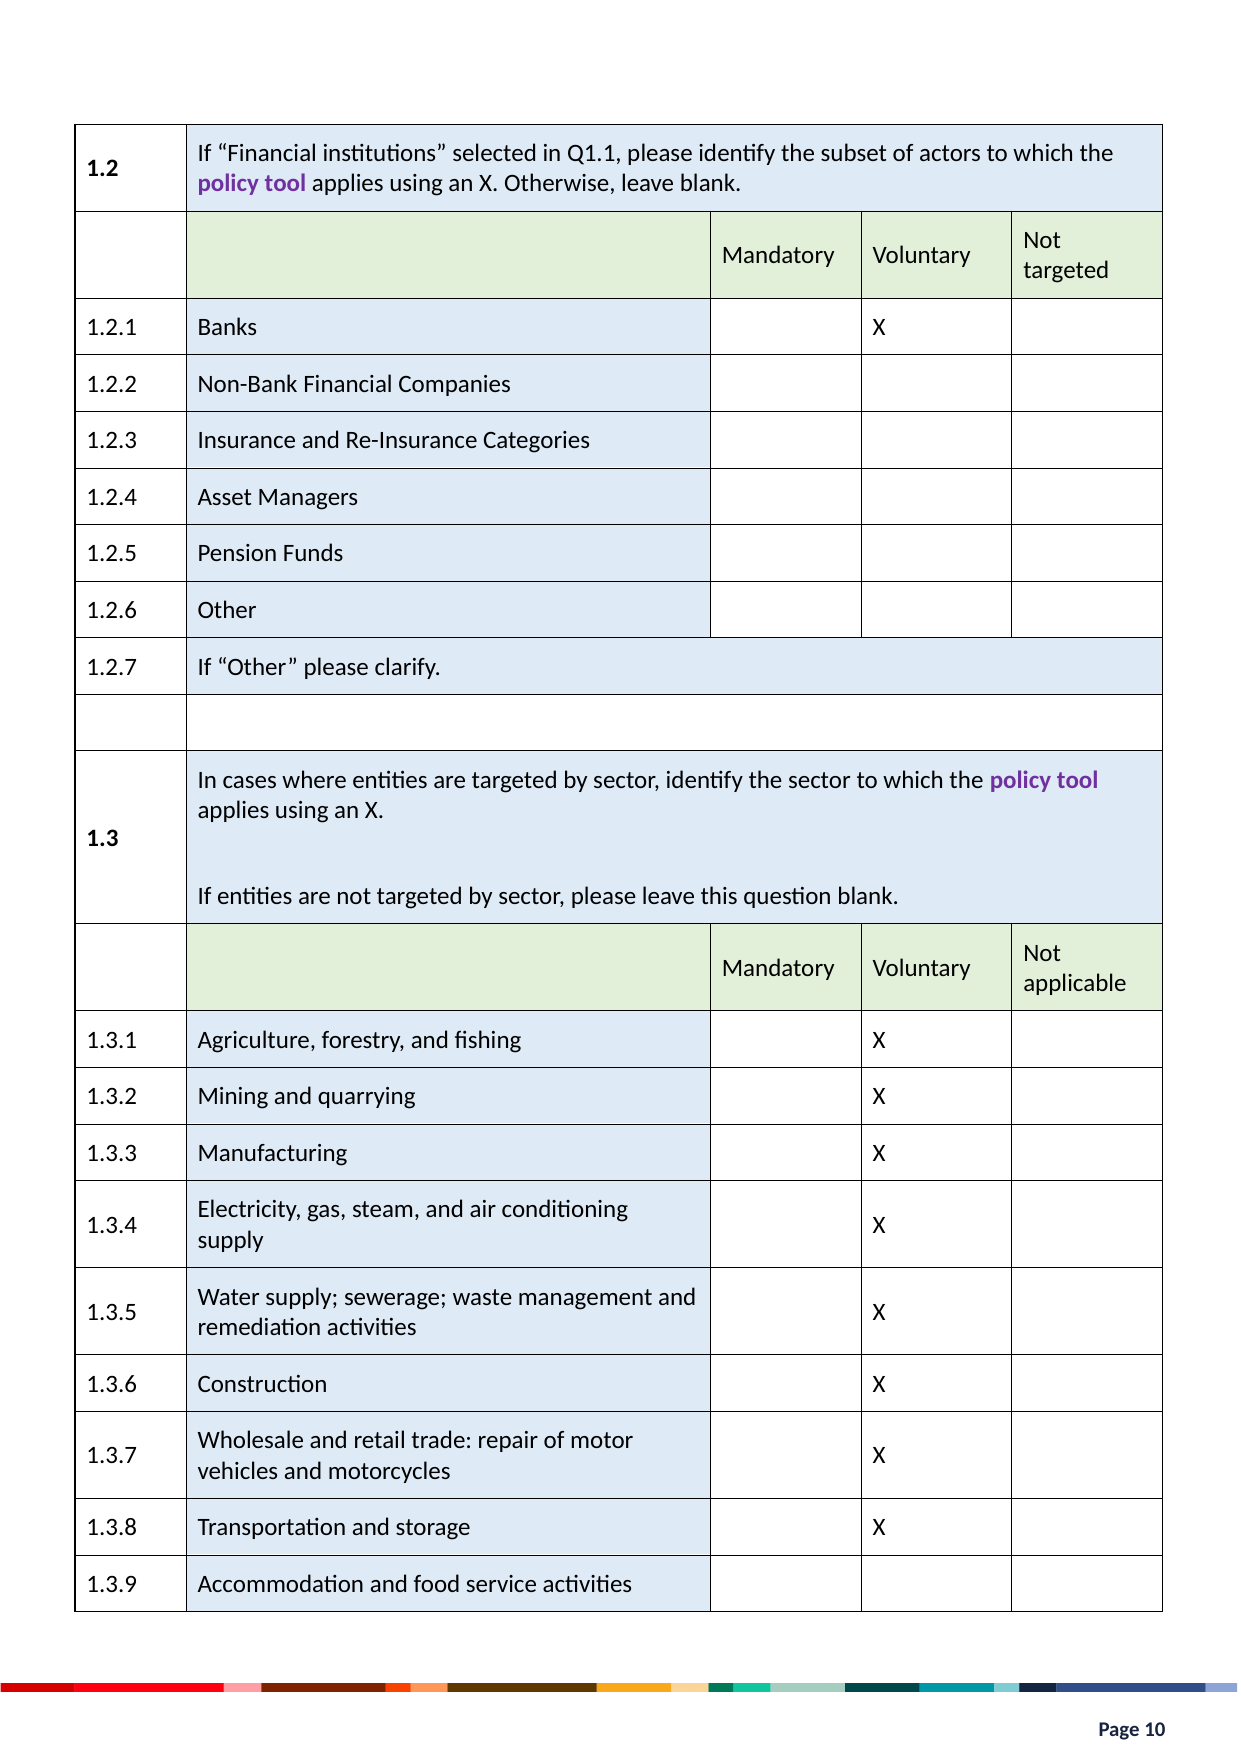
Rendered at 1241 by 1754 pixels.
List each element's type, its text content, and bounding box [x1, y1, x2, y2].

table_cell 1.3.8 [76, 1499, 186, 1554]
table_cell Wholesale and retail trade: repair of motor vehicles and motorcycles [187, 1412, 710, 1498]
table_cell [1012, 1068, 1162, 1123]
table_cell 1.2.1 [76, 299, 186, 354]
table_cell If “Other” please clarify. [187, 638, 1162, 694]
table_cell Not targeted [1012, 212, 1162, 298]
table_cell 1.3.6 [76, 1355, 186, 1411]
table_cell [1012, 1355, 1162, 1411]
table_cell [1012, 1556, 1162, 1611]
table_cell X [862, 1355, 1011, 1411]
table_cell [187, 695, 1162, 750]
table_cell [711, 469, 861, 524]
table_cell [711, 412, 861, 467]
table_cell Non-Bank Financial Companies [187, 355, 710, 411]
table_cell [711, 1499, 861, 1554]
table_cell [1012, 299, 1162, 354]
table_cell Construction [187, 1355, 710, 1411]
table_cell Water supply; sewerage; waste management and remediation activities [187, 1268, 710, 1354]
table_cell Accommodation and food service activities [187, 1556, 710, 1611]
table_cell [711, 1068, 861, 1123]
table_cell 1.3 [76, 751, 186, 923]
table_cell 1.3.9 [76, 1556, 186, 1611]
table_cell [76, 212, 186, 298]
table_cell In cases where entities are targeted by sector, identify the sector to which the policy tool applies using an X. If entities are not targeted by sector, please leave this question blank. [187, 751, 1162, 923]
table_cell 1.3.3 [76, 1125, 186, 1180]
table_cell 1.2.5 [76, 525, 186, 581]
table_cell [711, 1556, 861, 1611]
table_cell [1012, 1011, 1162, 1067]
table_cell [711, 299, 861, 354]
table_cell Agriculture, forestry, and fishing [187, 1011, 710, 1067]
table_cell Pension Funds [187, 525, 710, 581]
table_cell [711, 1355, 861, 1411]
table_cell [711, 1268, 861, 1354]
table_cell X [862, 299, 1011, 354]
table_cell Other [187, 582, 710, 637]
table_cell X [862, 1268, 1011, 1354]
table_cell Insurance and Re-Insurance Categories [187, 412, 710, 467]
table_cell If “Financial institutions” selected in Q1.1, please identify the subset of actors to which the policy tool applies using an X. Otherwise, leave blank. [187, 125, 1162, 211]
table_cell Mandatory [711, 924, 861, 1010]
table_cell Voluntary [862, 924, 1011, 1010]
table_cell [1012, 1412, 1162, 1498]
table_cell [711, 1181, 861, 1267]
table_cell [711, 1125, 861, 1180]
table_cell 1.3.1 [76, 1011, 186, 1067]
table_cell 1.2.7 [76, 638, 186, 694]
table_cell 1.3.7 [76, 1412, 186, 1498]
table_cell [187, 212, 710, 298]
table_cell X [862, 1412, 1011, 1498]
table_cell [862, 469, 1011, 524]
table_cell [862, 412, 1011, 467]
table_cell Voluntary [862, 212, 1011, 298]
table_cell [862, 1556, 1011, 1611]
table_cell 1.2.3 [76, 412, 186, 467]
table_cell X [862, 1181, 1011, 1267]
table_cell [1012, 1499, 1162, 1554]
table_cell X [862, 1011, 1011, 1067]
table_cell Mining and quarrying [187, 1068, 710, 1123]
table_cell [187, 924, 710, 1010]
table_cell [1012, 1125, 1162, 1180]
table_cell [711, 355, 861, 411]
table_cell [76, 695, 186, 750]
table_cell [1012, 412, 1162, 467]
table_cell [862, 355, 1011, 411]
table_cell Asset Managers [187, 469, 710, 524]
table_cell [1012, 1268, 1162, 1354]
table_cell [862, 525, 1011, 581]
table_cell [1012, 1181, 1162, 1267]
table_cell X [862, 1125, 1011, 1180]
table_cell [1012, 355, 1162, 411]
table_cell [76, 924, 186, 1010]
table_cell 1.2.4 [76, 469, 186, 524]
table_cell [711, 1011, 861, 1067]
table_cell [1012, 525, 1162, 581]
table_cell [1012, 469, 1162, 524]
table_cell Electricity, gas, steam, and air conditioning supply [187, 1181, 710, 1267]
table_cell Transportation and storage [187, 1499, 710, 1554]
table_cell Manufacturing [187, 1125, 710, 1180]
table_cell 1.3.2 [76, 1068, 186, 1123]
table_cell Not applicable [1012, 924, 1162, 1010]
picture [0, 1683, 1236, 1692]
table_cell Banks [187, 299, 710, 354]
table_cell [711, 1412, 861, 1498]
table_cell 1.2 [76, 125, 186, 211]
table_cell X [862, 1499, 1011, 1554]
table_cell [711, 525, 861, 581]
table_cell 1.2.6 [76, 582, 186, 637]
table_cell 1.3.5 [76, 1268, 186, 1354]
table_cell [711, 582, 861, 637]
table_cell [1012, 582, 1162, 637]
table_cell Mandatory [711, 212, 861, 298]
table_cell 1.3.4 [76, 1181, 186, 1267]
table_cell X [862, 1068, 1011, 1123]
table_cell [862, 582, 1011, 637]
table_cell 1.2.2 [76, 355, 186, 411]
